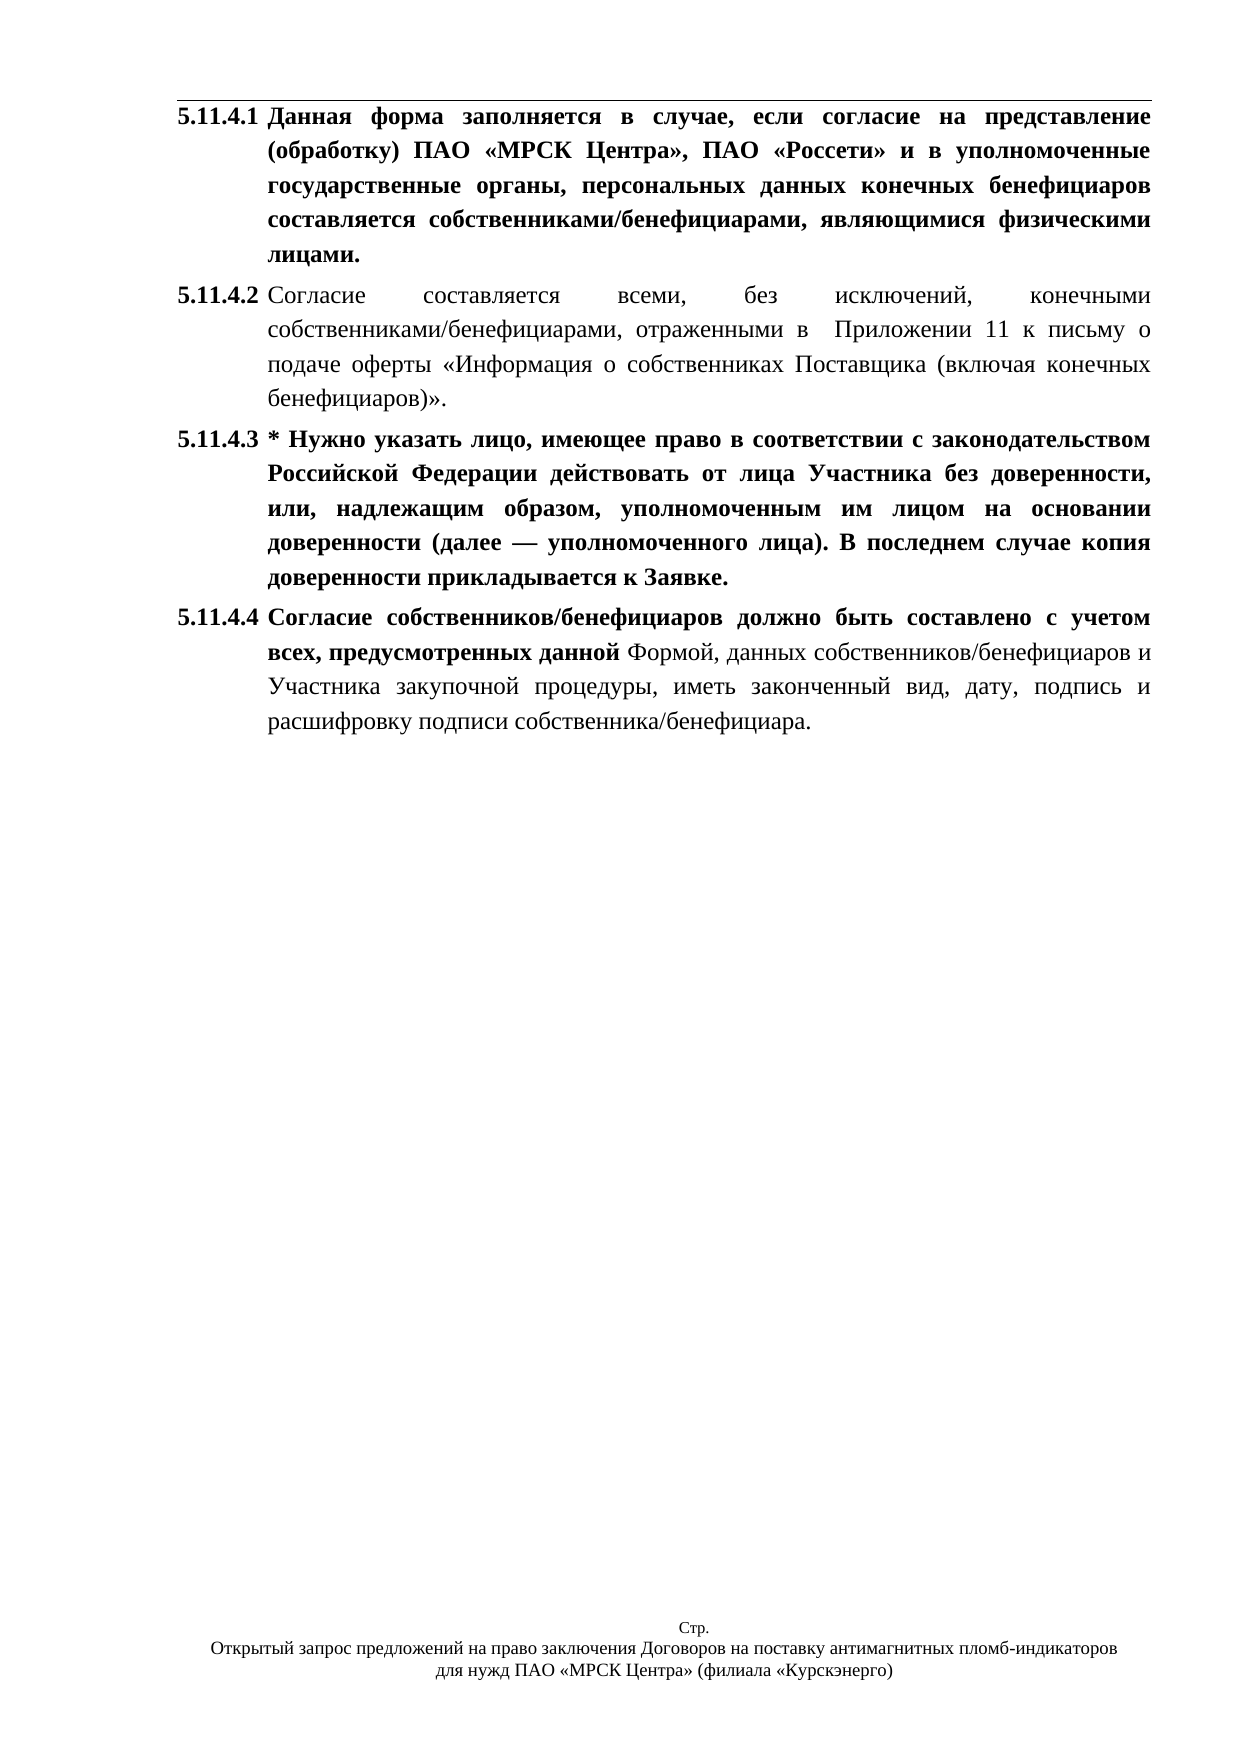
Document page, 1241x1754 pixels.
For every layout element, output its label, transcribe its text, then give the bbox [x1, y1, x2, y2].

list Согласие составляется всеми, без исключений, конечными собственниками/бенефициарами, отраженными в Приложении 11 к письму о подаче оферты «Информация о собственниках Поставщика (включая конечных бенефициаров)». [177, 280, 1152, 412]
list * Нужно указать лицо, имеющее право в соответствии с законодательством Российской Федерации действовать от лица Участника без доверенности, или, надлежащим образом, уполномоченным им лицом на основании доверенности (далее — уполномоченного лица). В последнем случае копия доверенности прикладывается к Заявке. [177, 424, 1152, 591]
list Согласие собственников/бенефициаров должно быть составлено с учетом всех, предусмотренных данной Формой, данных собственников/бенефициаров и Участника закупочной процедуры, иметь законченный вид, дату, подпись и расшифровку подписи собственника/бенефициара. [177, 602, 1152, 735]
list Данная форма заполняется в случае, если согласие на представление (обработку) ПАО «МРСК Центра», ПАО «Россети» и в уполномоченные государственные органы, персональных данных конечных бенефициаров составляется собственниками/бенефициарами, являющимися физическими лицами. [177, 101, 1152, 268]
